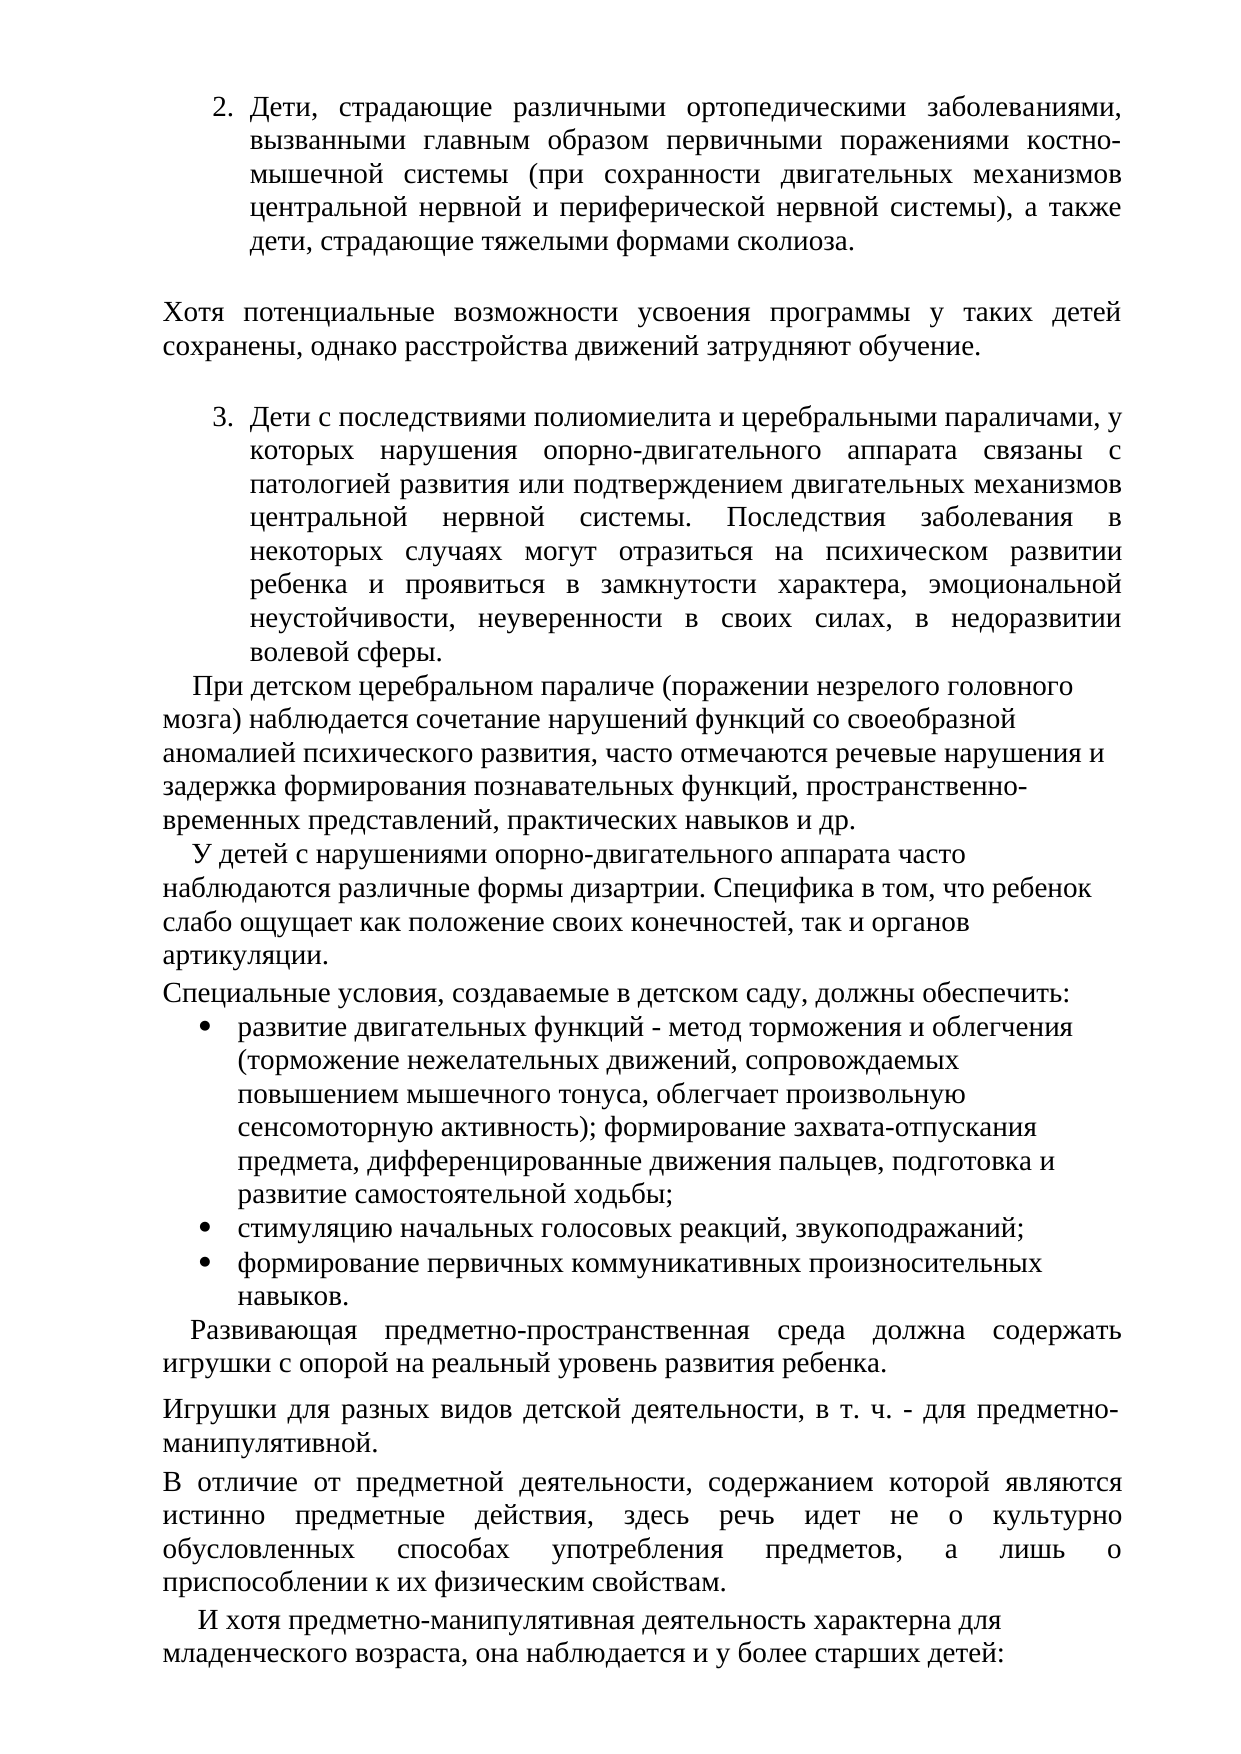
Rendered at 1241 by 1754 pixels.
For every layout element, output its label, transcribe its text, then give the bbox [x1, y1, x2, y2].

list развитие двигательных функций - метод торможения и облегчения (торможение нежелательных движений, сопровождаемых повышением мышечного тонуса, облегчает произвольную сенсомоторную активность); формирование захвата-отпускания предмета, дифференцированные движения пальцев, подготовка и развитие самостоятельной ходьбы; [200, 1009, 1122, 1210]
list Дети, страдающие различными ортопедическими заболеваниями, вызванными главным образом первичными поражениями костно-мышечной системы (при сохранности двигательных механизмов центральной нервной и периферической нервной системы), а также дети, страдающие тяжелыми формами сколиоза. [212, 89, 1122, 256]
list формирование первичных коммуникативных произносительных навыков. [200, 1245, 1122, 1312]
text Хотя потенциальные возможности усвоения программы у таких детей сохранены, однако расстройства движений затрудняют обучение. [162, 294, 1122, 361]
text В отличие от предметной деятельности, содержанием которой являются истинно предметные действия, здесь речь идет не о культурно обусловленных способах употребления предметов, а лишь о приспособлении к их физическим свойствам. [162, 1464, 1122, 1598]
list стимуляцию начальных голосовых реакций, звукоподражаний; [200, 1211, 1122, 1244]
text У детей с нарушениями опорно-двигательного аппарата часто наблюдаются различные формы дизартрии. Специфика в том, что ребенок слабо ощущает как положение своих конечностей, так и органов артикуляции. [162, 837, 1122, 971]
text Специальные условия, создаваемые в детском саду, должны обеспечить: [162, 975, 1122, 1008]
text И хотя предметно-манипулятивная деятельность характерна для младенческого возраста, она наблюдается и у более старших детей: [162, 1602, 1122, 1669]
text При детском церебральном параличе (поражении незрелого головного мозга) наблюдается сочетание нарушений функций со своеобразной аномалией психического развития, часто отмечаются речевые нарушения и задержка формирования познавательных функций, пространственно-временных представлений, практических навыков и др. [162, 668, 1122, 836]
text Развивающая предметно-пространственная среда должна содержать игрушки с опорой на реальный уровень развития ребенка. [162, 1312, 1122, 1379]
list Дети с последствиями полиомиелита и церебральными параличами, у которых нарушения опорно-двигательного аппарата связаны с патологией развития или подтверждением двигательных механизмов центральной нервной системы. Последствия заболевания в некоторых случаях могут отразиться на психическом развитии ребенка и проявиться в замкнутости характера, эмоциональной неустойчивости, неуверенности в своих силах, в недоразвитии волевой сферы. [212, 399, 1122, 667]
text Игрушки для разных видов детской деятельности, в т. ч. - для предметно-манипулятивной. [162, 1392, 1120, 1459]
